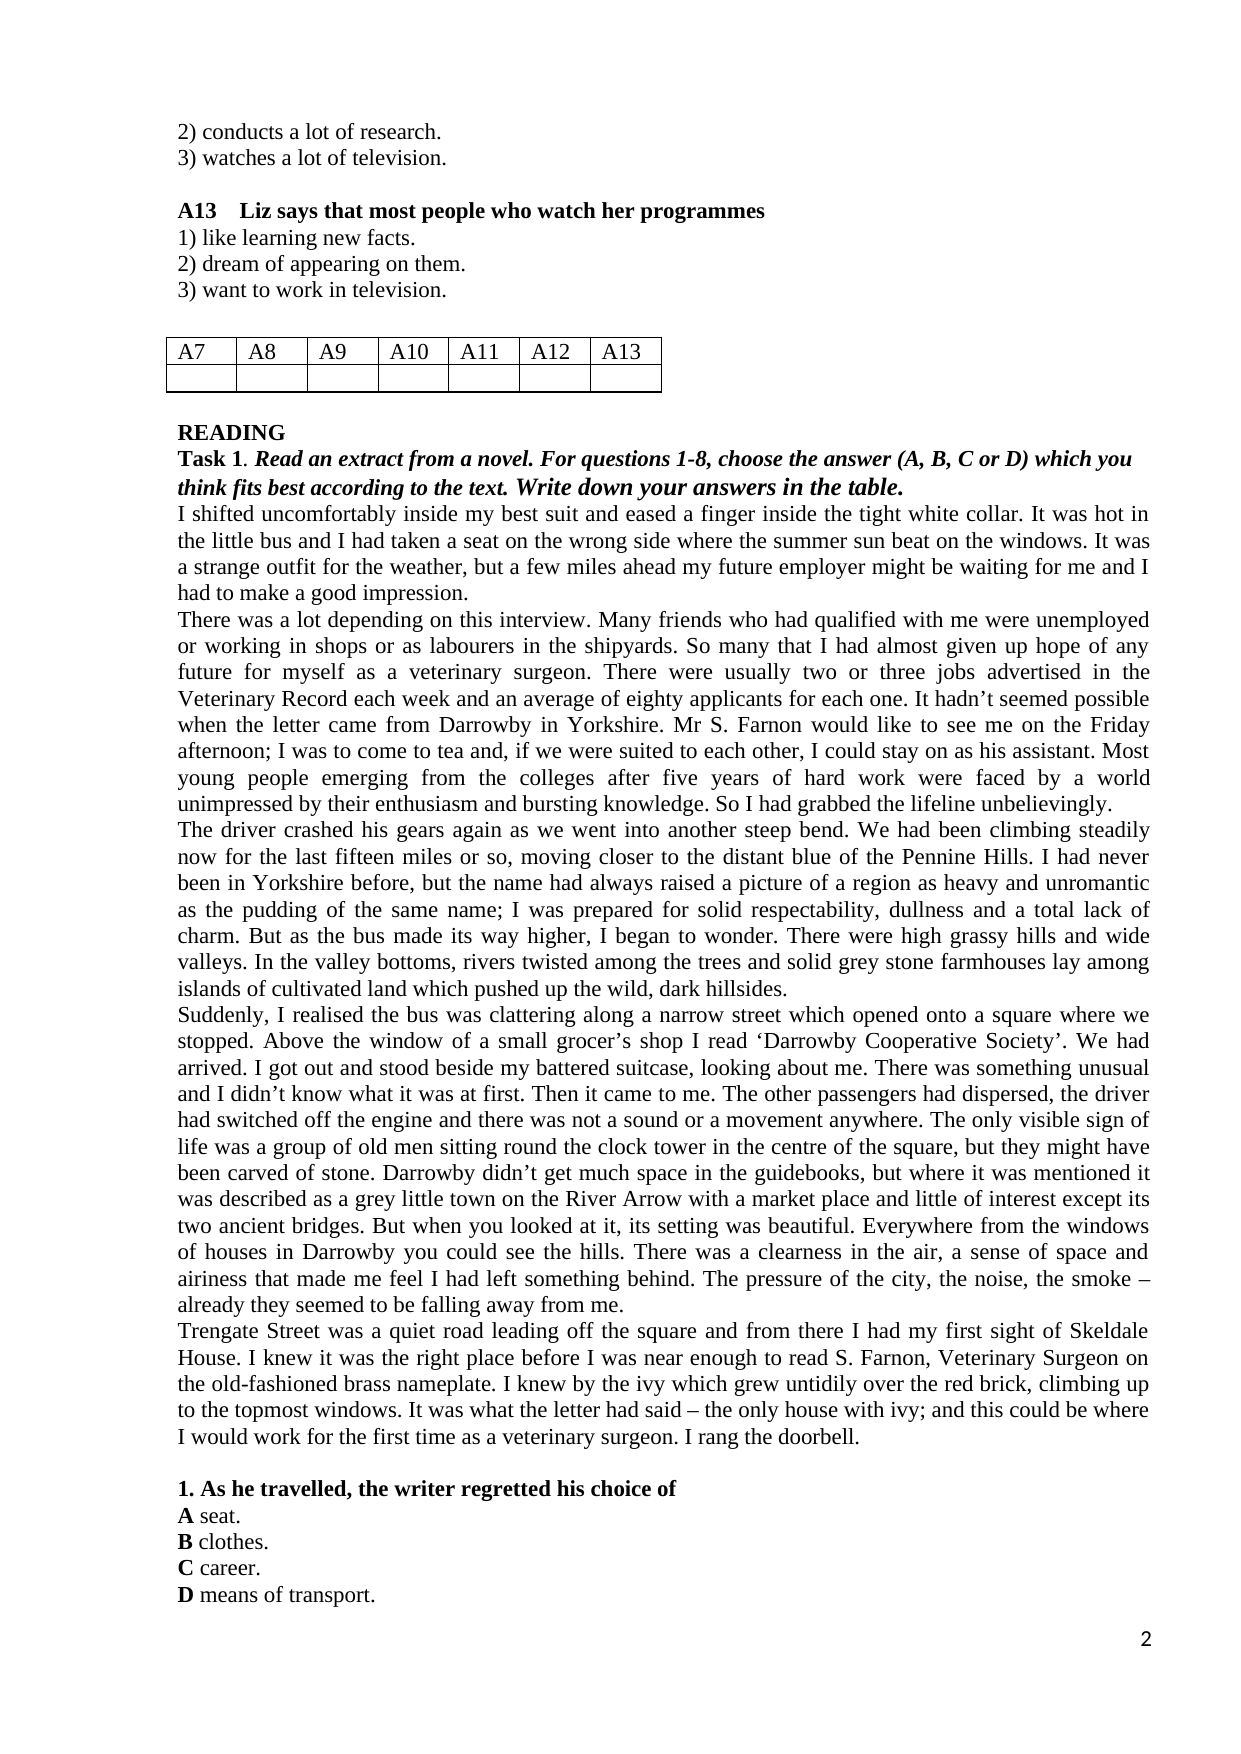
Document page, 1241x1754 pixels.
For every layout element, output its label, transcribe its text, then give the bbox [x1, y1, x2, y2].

text A seat. [177, 1502, 1152, 1528]
text 2) dream of appearing on them. [177, 250, 1152, 276]
table_cell [591, 365, 661, 391]
table_cell [379, 365, 448, 391]
text B clothes. [177, 1528, 1152, 1554]
table_cell [237, 365, 307, 391]
table_header A7 [167, 338, 236, 364]
text Task 1. Read an extract from a novel. For questions 1-8, choose the answer (A, B, C or D) which you think fits best according to the text. Write down your answers in the table. [177, 445, 1152, 500]
table_header A13 [591, 338, 661, 364]
table_cell [449, 365, 519, 391]
text The driver crashed his gears again as we went into another steep bend. We had been climbing steadily now for the last fifteen miles or so, moving closer to the distant blue of the Pennine Hills. I had never been in Yorkshire before, but the name had always raised a picture of a region as heavy and unromantic as the pudding of the same name; I was prepared for solid respectability, dullness and a total lack of charm. But as the bus made its way higher, I began to wonder. There were high grassy hills and wide valleys. In the valley bottoms, rivers twisted among the trees and solid grey stone farmhouses lay among islands of cultivated land which pushed up the wild, dark hillsides. [177, 817, 1152, 1001]
text 1) like learning new facts. [177, 223, 1152, 250]
text 1. As he travelled, the writer regretted his choice of [177, 1475, 1152, 1502]
text 3) want to work in television. [177, 276, 1152, 303]
table_header A12 [520, 338, 590, 364]
text D means of transport. [177, 1581, 1152, 1607]
table_cell [520, 365, 590, 391]
table_header A9 [308, 338, 378, 364]
text 3) watches a lot of television. [177, 144, 1152, 171]
text There was a lot depending on this interview. Many friends who had qualified with me were unemployed or working in shops or as labourers in the shipyards. So many that I had almost given up hope of any future for myself as a veterinary surgeon. There were usually two or three jobs advertised in the Veterinary Record each week and an average of eighty applicants for each one. It hadn’t seemed possible when the letter came from Darrowby in Yorkshire. Mr S. Farnon would like to see me on the Friday afternoon; I was to come to tea and, if we were suited to each other, I could stay on as his assistant. Most young people emerging from the colleges after five years of hard work were faced by a world unimpressed by their enthusiasm and bursting knowledge. So I had grabbed the lifeline unbelievingly. [177, 606, 1152, 817]
table_cell [308, 365, 378, 391]
text READING [177, 419, 1152, 445]
text C career. [177, 1554, 1152, 1581]
text Trengate Street was a quiet road leading off the square and from there I had my first sight of Skeldale House. I knew it was the right place before I was near enough to read S. Farnon, Veterinary Surgeon on the old-fashioned brass nameplate. I knew by the ivy which grew untidily over the red brick, climbing up to the topmost windows. It was what the letter had said – the only house with ivy; and this could be where I would work for the first time as a veterinary surgeon. I rang the doorbell. [177, 1317, 1152, 1449]
text Suddenly, I realised the bus was clattering along a narrow street which opened onto a square where we stopped. Above the window of a small grocer’s shop I read ‘Darrowby Cooperative Society’. We had arrived. I got out and stood beside my battered suitcase, looking about me. There was something unusual and I didn’t know what it was at first. Then it came to me. The other passengers had dispersed, the driver had switched off the engine and there was not a sound or a movement anywhere. The only visible sign of life was a group of old men sitting round the clock tower in the centre of the square, but they might have been carved of stone. Darrowby didn’t get much space in the guidebooks, but where it was mentioned it was described as a grey little town on the River Arrow with a market place and little of interest except its two ancient bridges. But when you looked at it, its setting was beautiful. Everywhere from the windows of houses in Darrowby you could see the hills. There was a clearness in the air, a sense of space and airiness that made me feel I had left something behind. The pressure of the city, the noise, the smoke – already they seemed to be falling away from me. [177, 1001, 1152, 1317]
text 2) conducts a lot of research. [177, 118, 1152, 144]
table_header A10 [379, 338, 448, 364]
table_cell [167, 365, 236, 391]
text A13 Liz says that most people who watch her programmes [177, 197, 1152, 223]
text I shifted uncomfortably inside my best suit and eased a finger inside the tight white collar. It was hot in the little bus and I had taken a seat on the wrong side where the summer sun beat on the windows. It was a strange outfit for the weather, but a few miles ahead my future employer might be waiting for me and I had to make a good impression. [177, 500, 1152, 606]
table_header A11 [449, 338, 519, 364]
table_header A8 [237, 338, 307, 364]
